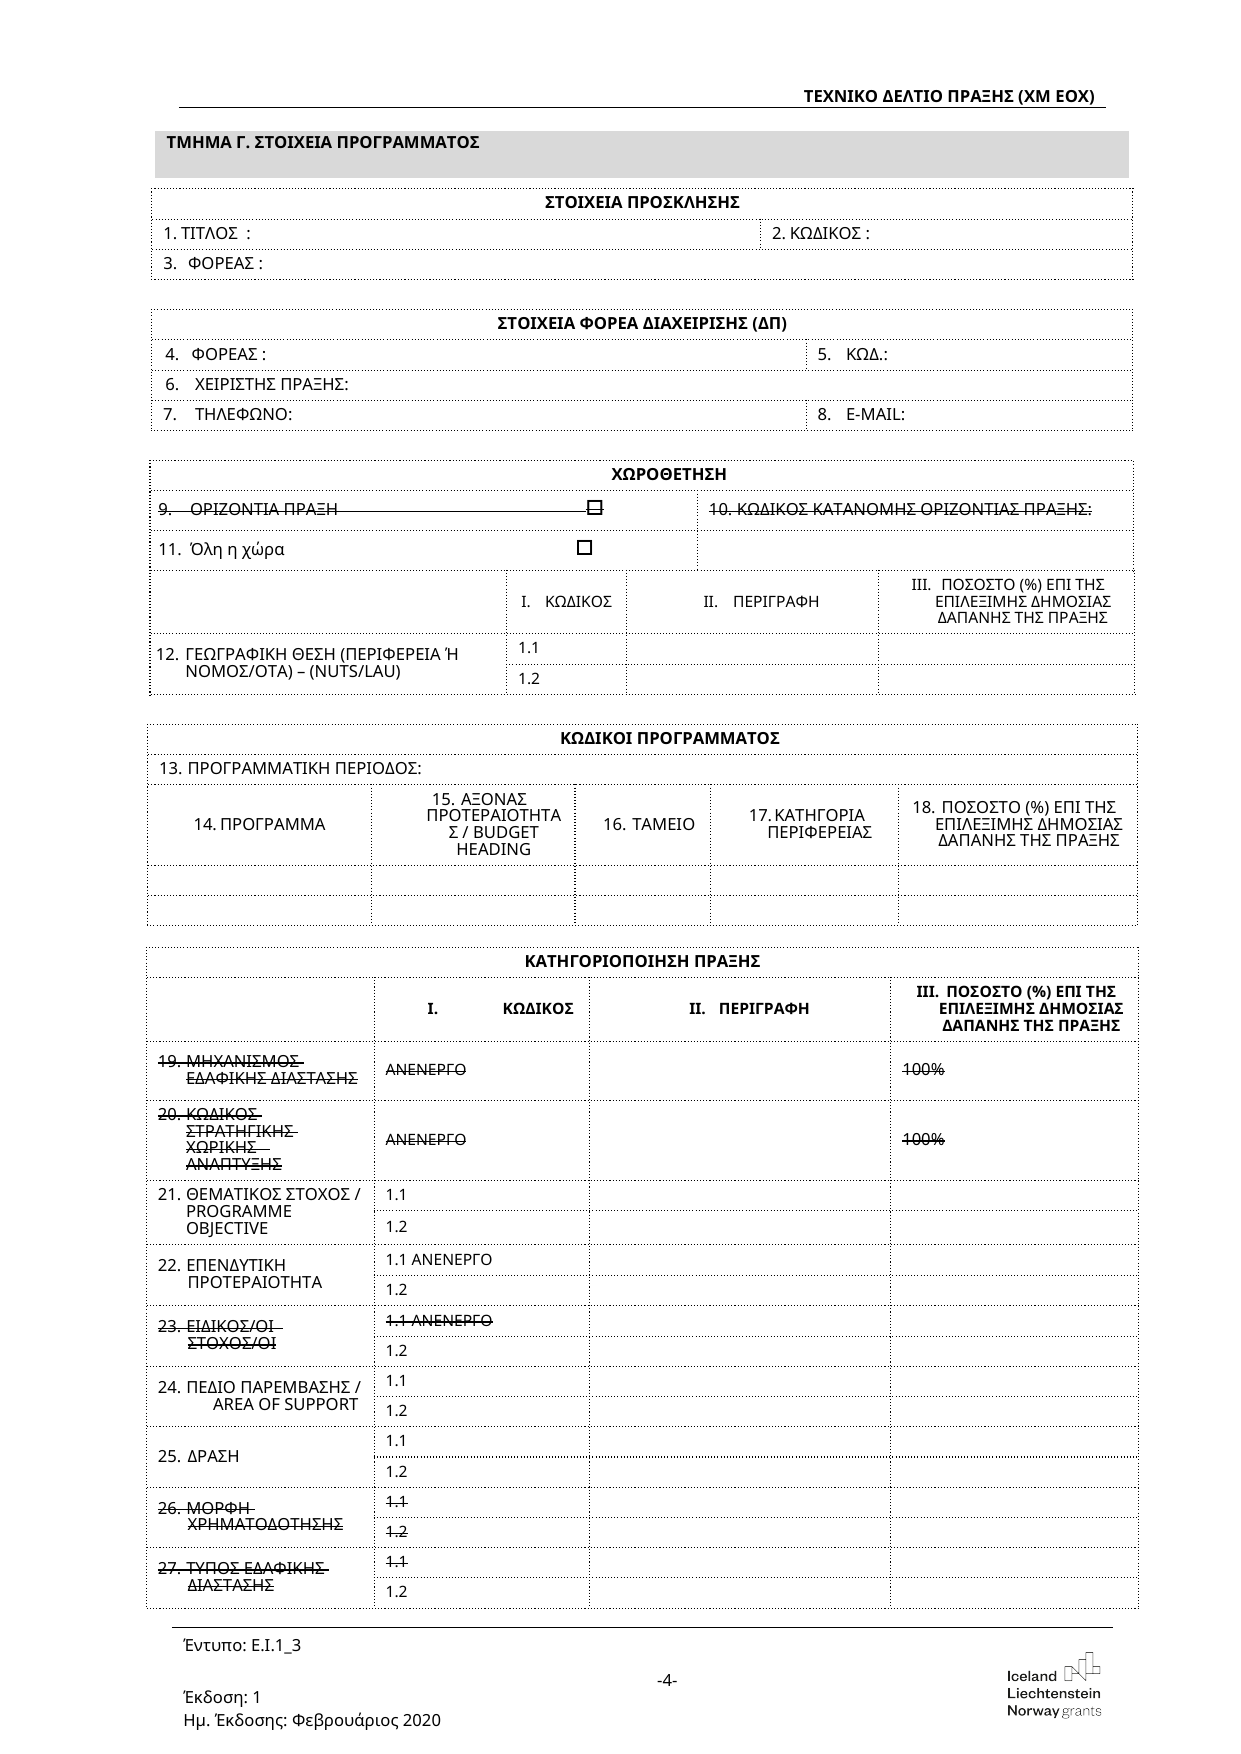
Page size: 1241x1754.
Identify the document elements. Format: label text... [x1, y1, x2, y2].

table_cell ΤΙΤΛΟΣ : [152, 219, 761, 249]
table_cell 1.2 [374, 1577, 589, 1607]
table_cell ΚΩΔΙΚΟΣ [374, 977, 589, 1041]
table_cell ΠΟΣΟΣΤΟ (%) ΕΠΙ ΤΗΣ ΕΠΙΛΕΞΙΜΗΣ ΔΗΜΟΣΙΑΣ ΔΑΠΑΝΗΣ ΤΗΣ ΠΡΑΞΗΣ [878, 570, 1134, 633]
table_cell 1.2 [374, 1336, 589, 1366]
table_cell ΘΕΜΑΤΙΚΟΣ ΣΤΟΧΟΣ / PROGRAMME OBJECTIVE [146, 1180, 374, 1244]
table_cell [891, 1547, 1138, 1577]
table_cell [878, 633, 1134, 663]
table_cell 100% [891, 1041, 1138, 1100]
table_cell ΤΑΜΕΙΟ [575, 784, 711, 864]
table_cell [898, 895, 1137, 925]
table_cell [590, 1517, 891, 1547]
table_cell 1.1 ΑΝΕΝΕΡΓΟ [374, 1244, 589, 1275]
table_cell 1.2 [374, 1517, 589, 1547]
table_cell ΤΗΛΕΦΩΝΟ: [152, 400, 806, 430]
table_cell ΕΠΕΝΔΥΤΙΚΗ ΠΡΟΤΕΡΑΙΟΤΗΤΑ [146, 1244, 374, 1305]
table_cell [590, 1456, 891, 1487]
table_cell 1.1 [374, 1487, 589, 1517]
table_cell [590, 1426, 891, 1456]
table_cell ΚΩΔΙΚΟΣ ΣΤΡΑΤΗΓΙΚΗΣ ΧΩΡΙΚΗΣ ΑΝΑΠΤΥΞΗΣ [146, 1100, 374, 1180]
table_cell [711, 895, 898, 925]
table_cell ΑΝΕΝΕΡΓΟ [374, 1041, 589, 1100]
table_cell ΚΑΤΗΓΟΡΙΑ ΠΕΡΙΦΕΡΕΙΑΣ [711, 784, 898, 864]
table_cell ΚΩΔΙΚΟΣ : [761, 219, 1133, 249]
table_cell 1.2 [374, 1396, 589, 1426]
table_cell ΦΟΡΕΑΣ : [152, 339, 806, 369]
table_cell [590, 1041, 891, 1100]
table_cell [697, 530, 1133, 570]
table_cell [371, 895, 575, 925]
table_cell [891, 1275, 1138, 1305]
table_header ΣΤΟΙΧΕΙΑ ΦΟΡΕΑ ΔΙΑΧΕΙΡΙΣΗΣ (ΔΠ) [152, 309, 1133, 339]
table_cell [891, 1577, 1138, 1607]
table_cell [371, 865, 575, 895]
table_header ΣΤΟΙΧΕΙΑ ΠΡΟΣΚΛΗΣΗΣ [152, 188, 1133, 218]
table_cell ΚΩΔΙΚΟΣ ΚΑΤΑΝΟΜΗΣ ΟΡΙΖΟΝΤΙΑΣ ΠΡΑΞΗΣ: [697, 490, 1133, 530]
table_cell [891, 1305, 1138, 1336]
table_cell [898, 865, 1137, 895]
table_cell [590, 1210, 891, 1244]
table_cell [590, 1180, 891, 1210]
table_cell [711, 865, 898, 895]
table_cell ΠΡΟΓΡΑΜΜΑ [148, 784, 371, 864]
table_cell [590, 1547, 891, 1577]
table_cell [891, 1210, 1138, 1244]
table_header ΚΑΤΗΓΟΡΙΟΠΟΙΗΣΗ ΠΡΑΞΗΣ [146, 947, 1138, 977]
table_cell [590, 1396, 891, 1426]
table_cell 1.1 [507, 633, 626, 663]
table_cell ΑΞΟΝΑΣ ΠΡΟΤΕΡΑΙΟΤΗΤΑΣ / BUDGET HEADING [371, 784, 575, 864]
table_cell [590, 1100, 891, 1180]
table_cell ΦΟΡΕΑΣ : [152, 249, 1133, 279]
table_cell 100% [891, 1100, 1138, 1180]
table_cell [590, 1577, 891, 1607]
table_cell [590, 1336, 891, 1366]
table_cell ΜΟΡΦΗ ΧΡΗΜΑΤΟΔΟΤΗΣΗΣ [146, 1487, 374, 1547]
picture [1007, 1652, 1102, 1719]
table_cell 1.2 [507, 664, 626, 694]
table_cell [891, 1396, 1138, 1426]
table_cell ΠΡΟΓΡΑΜΜΑΤΙΚΗ ΠΕΡΙΟΔΟΣ: [148, 754, 1137, 784]
table_cell [891, 1366, 1138, 1396]
table_header ΧΩΡΟΘΕΤΗΣΗ [150, 460, 1133, 490]
table_cell [150, 570, 507, 633]
table_cell ΚΩΔΙΚΟΣ [507, 570, 626, 633]
table_cell ΧΕΙΡΙΣΤΗΣ ΠΡΑΞΗΣ: [152, 370, 1133, 400]
table_cell ΠΕΡΙΓΡΑΦΗ [590, 977, 891, 1041]
table_cell 1.1 [374, 1547, 589, 1577]
table_cell ΕΙΔΙΚΟΣ/ΟΙ ΣΤΟΧΟΣ/ΟΙ [146, 1305, 374, 1366]
table_cell ΠΟΣΟΣΤΟ (%) ΕΠΙ ΤΗΣ ΕΠΙΛΕΞΙΜΗΣ ΔΗΜΟΣΙΑΣ ΔΑΠΑΝΗΣ ΤΗΣ ΠΡΑΞΗΣ [891, 977, 1138, 1041]
table_cell 1.1 [374, 1366, 589, 1396]
table_cell 1.1 [374, 1426, 589, 1456]
table_cell ΟΡΙΖΟΝΤΙΑ ΠΡΑΞΗ [150, 490, 697, 530]
table_cell ΑΝΕΝΕΡΓΟ [374, 1100, 589, 1180]
table_cell ΠΟΣΟΣΤΟ (%) ΕΠΙ ΤΗΣ ΕΠΙΛΕΞΙΜΗΣ ΔΗΜΟΣΙΑΣ ΔΑΠΑΝΗΣ ΤΗΣ ΠΡΑΞΗΣ [898, 784, 1137, 864]
table_cell [590, 1305, 891, 1336]
table_cell [590, 1366, 891, 1396]
table_header ΚΩΔΙΚΟΙ ΠΡΟΓΡΑΜΜΑΤΟΣ [148, 724, 1137, 754]
table_cell [575, 865, 711, 895]
table_cell [148, 895, 371, 925]
table_cell Όλη η χώρα [150, 530, 697, 570]
table_cell [148, 865, 371, 895]
table_cell [626, 664, 878, 694]
table_cell ΓΕΩΓΡΑΦΙΚΗ ΘΕΣΗ (ΠΕΡΙΦΕΡΕΙΑ Ή ΝΟΜΟΣ/ΟΤΑ) – (NUTS/LAU) [150, 633, 507, 694]
table_cell ΤΥΠΟΣ ΕΔΑΦΙΚΗΣ ΔΙΑΣΤΑΣΗΣ [146, 1547, 374, 1607]
table_cell ΔΡΑΣΗ [146, 1426, 374, 1487]
table_header ΤΜΗΜΑ Γ. ΣΤΟΙΧΕΙΑ ΠΡΟΓΡΑΜΜΑΤΟΣ [155, 131, 1129, 178]
table_cell [878, 664, 1134, 694]
table_cell [575, 895, 711, 925]
table_cell 1.2 [374, 1210, 589, 1244]
table_cell [590, 1244, 891, 1275]
table_cell [891, 1336, 1138, 1366]
table_cell [891, 1456, 1138, 1487]
table_cell ΠΕΡΙΓΡΑΦΗ [626, 570, 878, 633]
table_cell [626, 633, 878, 663]
table_cell ΚΩΔ.: [806, 339, 1133, 369]
table_cell E-MAIL: [806, 400, 1133, 430]
table_cell [891, 1517, 1138, 1547]
table_cell 1.2 [374, 1456, 589, 1487]
table_cell ΠΕΔΙΟ ΠΑΡΕΜΒΑΣΗΣ / AREA OF SUPPORT [146, 1366, 374, 1426]
table_cell [891, 1426, 1138, 1456]
table_cell [891, 1180, 1138, 1210]
table_cell [891, 1244, 1138, 1275]
table_cell 1.1 ΑΝΕΝΕΡΓΟ [374, 1305, 589, 1336]
table_cell ΜΗΧΑΝΙΣΜΟΣ ΕΔΑΦΙΚΗΣ ΔΙΑΣΤΑΣΗΣ [146, 1041, 374, 1100]
table_cell 1.1 [374, 1180, 589, 1210]
table_cell [590, 1487, 891, 1517]
table_cell [891, 1487, 1138, 1517]
table_cell [146, 977, 374, 1041]
table_cell 1.2 [374, 1275, 589, 1305]
table_cell [590, 1275, 891, 1305]
